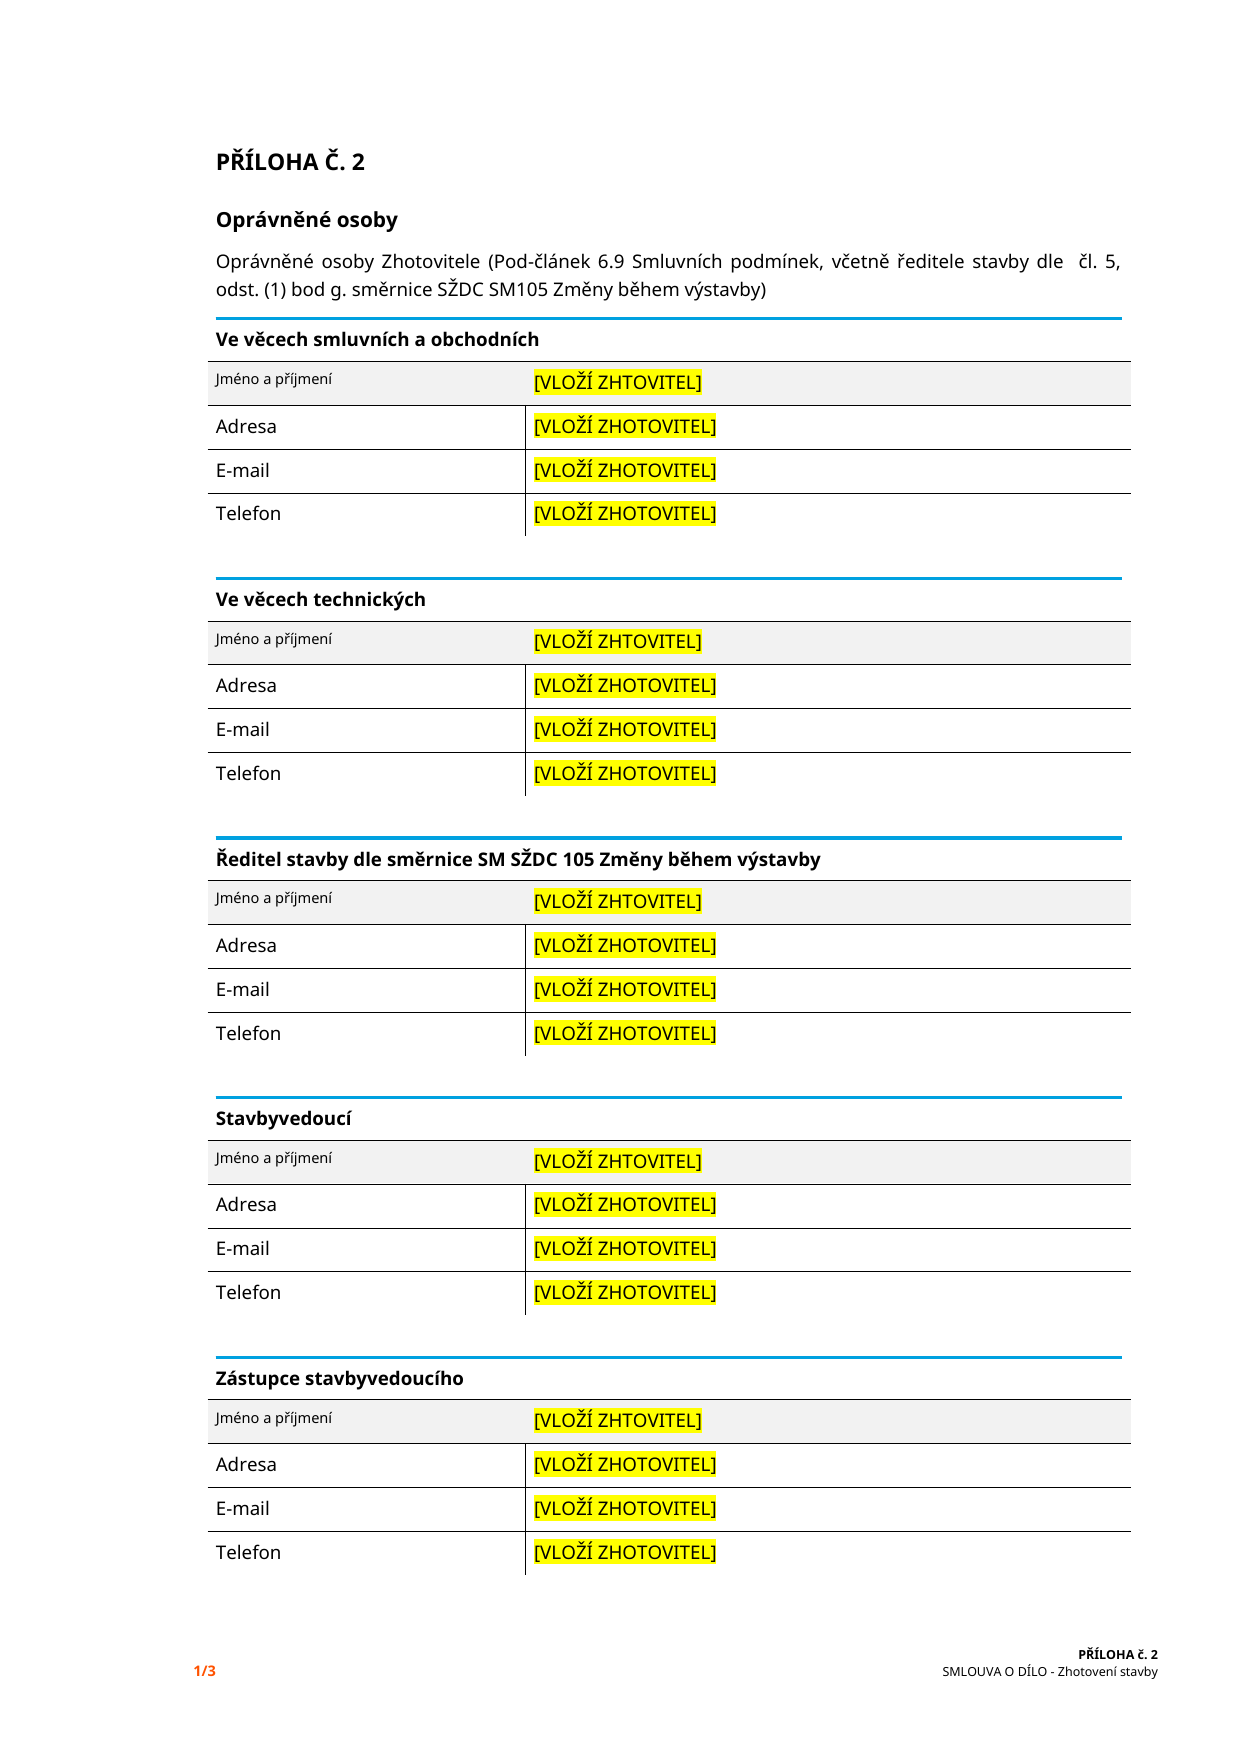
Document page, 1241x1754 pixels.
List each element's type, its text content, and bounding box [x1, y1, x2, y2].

table_header Jméno a příjmení [208, 881, 526, 924]
table_header Jméno a příjmení [208, 1400, 526, 1443]
table_cell Telefon [208, 753, 525, 796]
table_cell [VLOŽÍ ZHOTOVITEL] [526, 406, 1131, 449]
table_cell Adresa [208, 1185, 525, 1227]
text Ve věcech technických [216, 580, 1122, 612]
table_cell [VLOŽÍ ZHOTOVITEL] [526, 665, 1131, 708]
table_cell E-mail [208, 969, 525, 1012]
table_cell Telefon [208, 1272, 525, 1315]
table_cell [VLOŽÍ ZHOTOVITEL] [526, 450, 1131, 492]
table_header [VLOŽÍ ZHTOVITEL] [526, 362, 1131, 405]
text Ředitel stavby dle směrnice SM SŽDC 105 Změny během výstavby [216, 840, 1122, 871]
table_cell [VLOŽÍ ZHOTOVITEL] [526, 1229, 1131, 1271]
text Ve věcech smluvních a obchodních [216, 320, 1122, 352]
table_cell Adresa [208, 406, 525, 449]
table_cell [VLOŽÍ ZHOTOVITEL] [526, 753, 1131, 796]
table_cell E-mail [208, 1488, 525, 1531]
table_cell Adresa [208, 1444, 525, 1487]
text Zástupce stavbyvedoucího [216, 1359, 1122, 1391]
table_header [VLOŽÍ ZHTOVITEL] [526, 1141, 1131, 1183]
text Oprávněné osoby [216, 205, 1122, 233]
table_cell [VLOŽÍ ZHOTOVITEL] [526, 1272, 1131, 1315]
table_header [VLOŽÍ ZHTOVITEL] [526, 1400, 1131, 1443]
table_header Jméno a příjmení [208, 622, 526, 664]
table_cell [VLOŽÍ ZHOTOVITEL] [526, 709, 1131, 752]
table_cell Telefon [208, 494, 525, 536]
table_header Jméno a příjmení [208, 1141, 526, 1183]
text Příloha č. 2 [216, 146, 1122, 177]
table_header [VLOŽÍ ZHTOVITEL] [526, 622, 1131, 664]
table_cell E-mail [208, 1229, 525, 1271]
table_cell [VLOŽÍ ZHOTOVITEL] [526, 494, 1131, 536]
text Oprávněné osoby Zhotovitele (Pod-článek 6.9 Smluvních podmínek, včetně ředitele stavby dle čl. 5, odst. (1) bod g. směrnice SŽDC SM105 Změny během výstavby) [216, 249, 1122, 302]
text Stavbyvedoucí [216, 1099, 1122, 1131]
table_cell [VLOŽÍ ZHOTOVITEL] [526, 969, 1131, 1012]
table_cell Adresa [208, 665, 525, 708]
table_header [VLOŽÍ ZHTOVITEL] [526, 881, 1131, 924]
table_cell Adresa [208, 925, 525, 968]
table_cell [VLOŽÍ ZHOTOVITEL] [526, 1185, 1131, 1227]
table_cell [VLOŽÍ ZHOTOVITEL] [526, 1013, 1131, 1056]
table_header Jméno a příjmení [208, 362, 526, 405]
table_cell Telefon [208, 1013, 525, 1056]
table_cell [VLOŽÍ ZHOTOVITEL] [526, 1532, 1131, 1575]
table_cell [VLOŽÍ ZHOTOVITEL] [526, 1488, 1131, 1531]
table_cell E-mail [208, 450, 525, 492]
table_cell E-mail [208, 709, 525, 752]
table_cell Telefon [208, 1532, 525, 1575]
table_cell [VLOŽÍ ZHOTOVITEL] [526, 925, 1131, 968]
table_cell [VLOŽÍ ZHOTOVITEL] [526, 1444, 1131, 1487]
